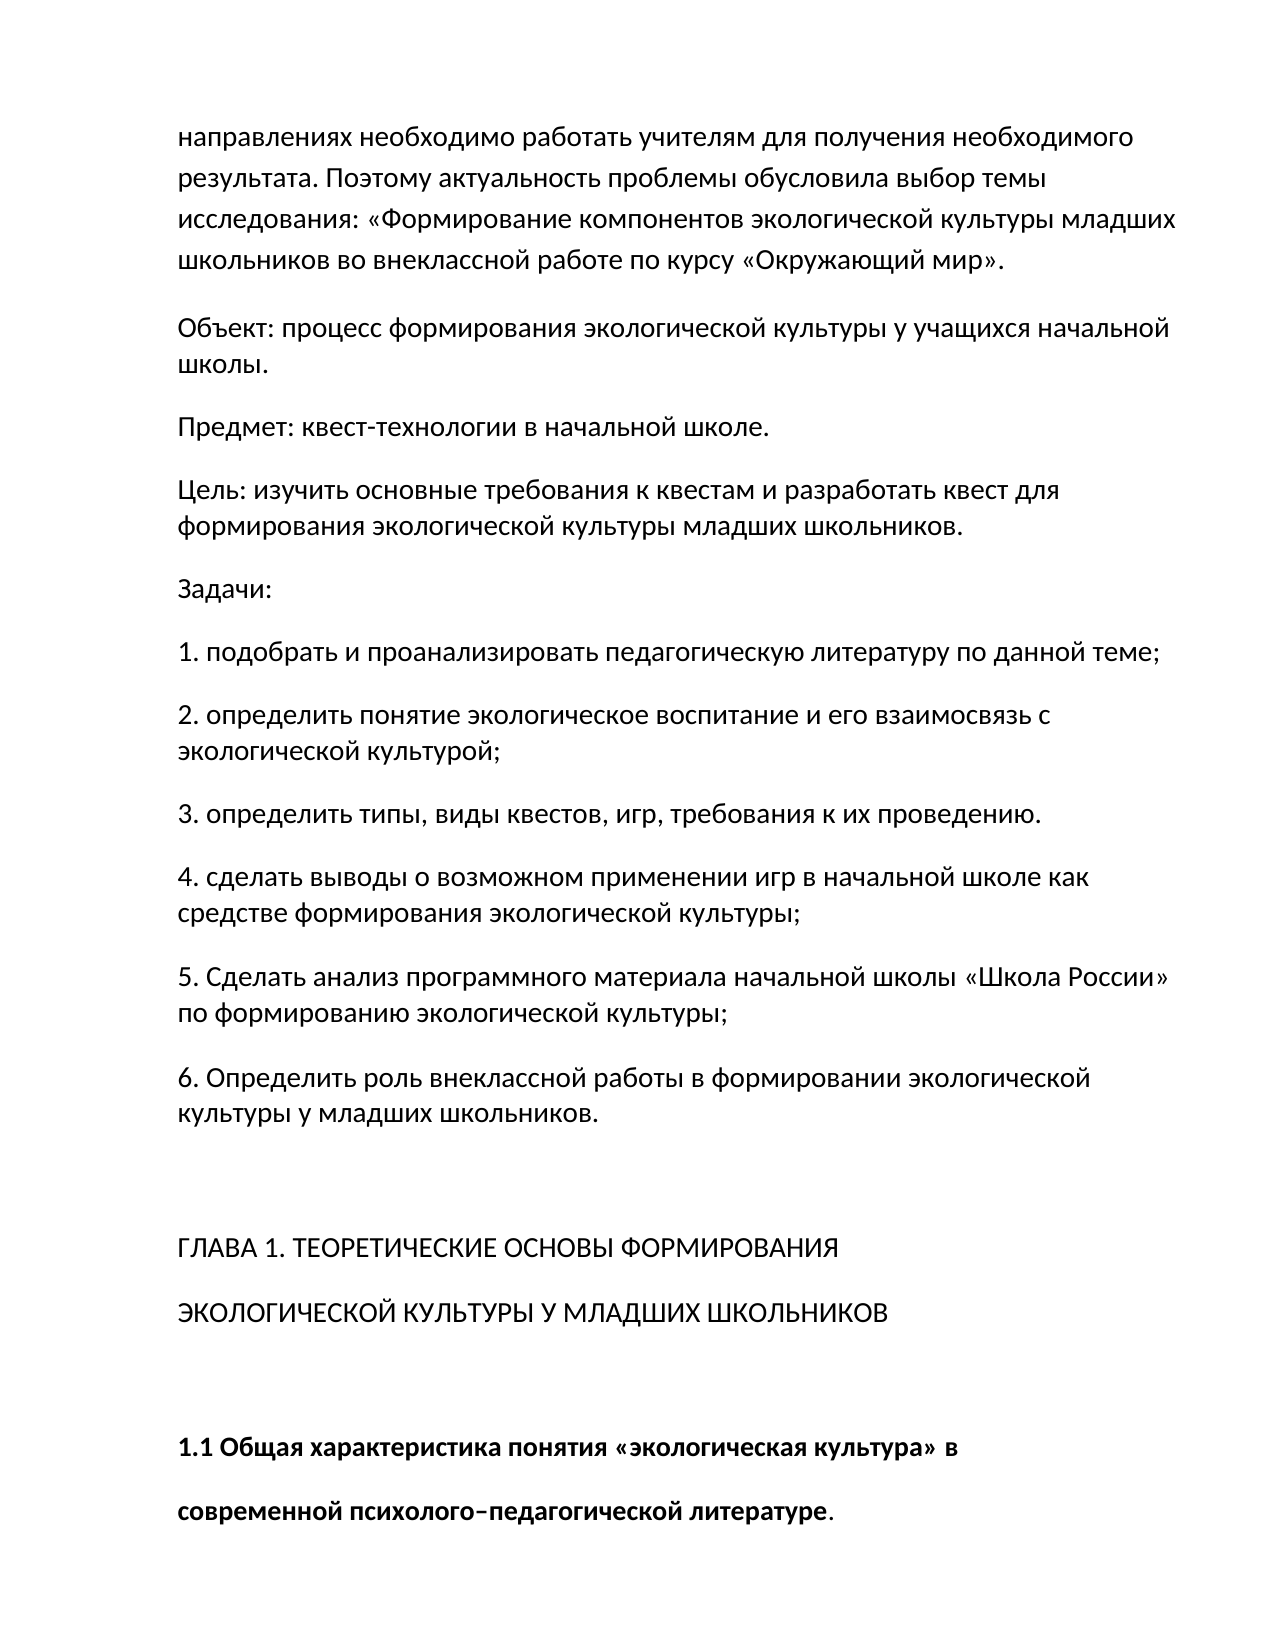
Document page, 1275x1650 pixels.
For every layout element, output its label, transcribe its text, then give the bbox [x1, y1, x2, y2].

text Цель: изучить основные требования к квестам и разработать квест для формирования экологической культуры младших школьников. [177, 471, 1186, 542]
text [177, 118, 1186, 277]
text современной психолого–педагогической литературе. [177, 1493, 1186, 1527]
text 1.1 Общая характеристика понятия «экологическая культура» в [177, 1429, 1186, 1463]
text 1. подобрать и проанализировать педагогическую литературу по данной теме; [177, 633, 1186, 669]
text 3. определить типы, виды квестов, игр, требования к их проведению. [177, 795, 1186, 831]
text 4. сделать выводы о возможном применении игр в начальной школе как средстве формирования экологической культуры; [177, 858, 1186, 929]
text ЭКОЛОГИЧЕСКОЙ КУЛЬТУРЫ У МЛАДШИХ ШКОЛЬНИКОВ [177, 1294, 1186, 1330]
text Задачи: [177, 570, 1186, 606]
text Объект: процесс формирования экологической культуры у учащихся начальной школы. [177, 309, 1186, 381]
text 5. Сделать анализ программного материала начальной школы «Школа России» по формированию экологической культуры; [177, 958, 1186, 1030]
text ГЛАВА 1. ТЕОРЕТИЧЕСКИЕ ОСНОВЫ ФОРМИРОВАНИЯ [177, 1229, 1186, 1265]
text 6. Определить роль внеклассной работы в формировании экологической культуры у младших школьников. [177, 1059, 1186, 1130]
text 2. определить понятие экологическое воспитание и его взаимосвязь с экологической культурой; [177, 696, 1186, 767]
text Предмет: квест-технологии в начальной школе. [177, 408, 1186, 444]
